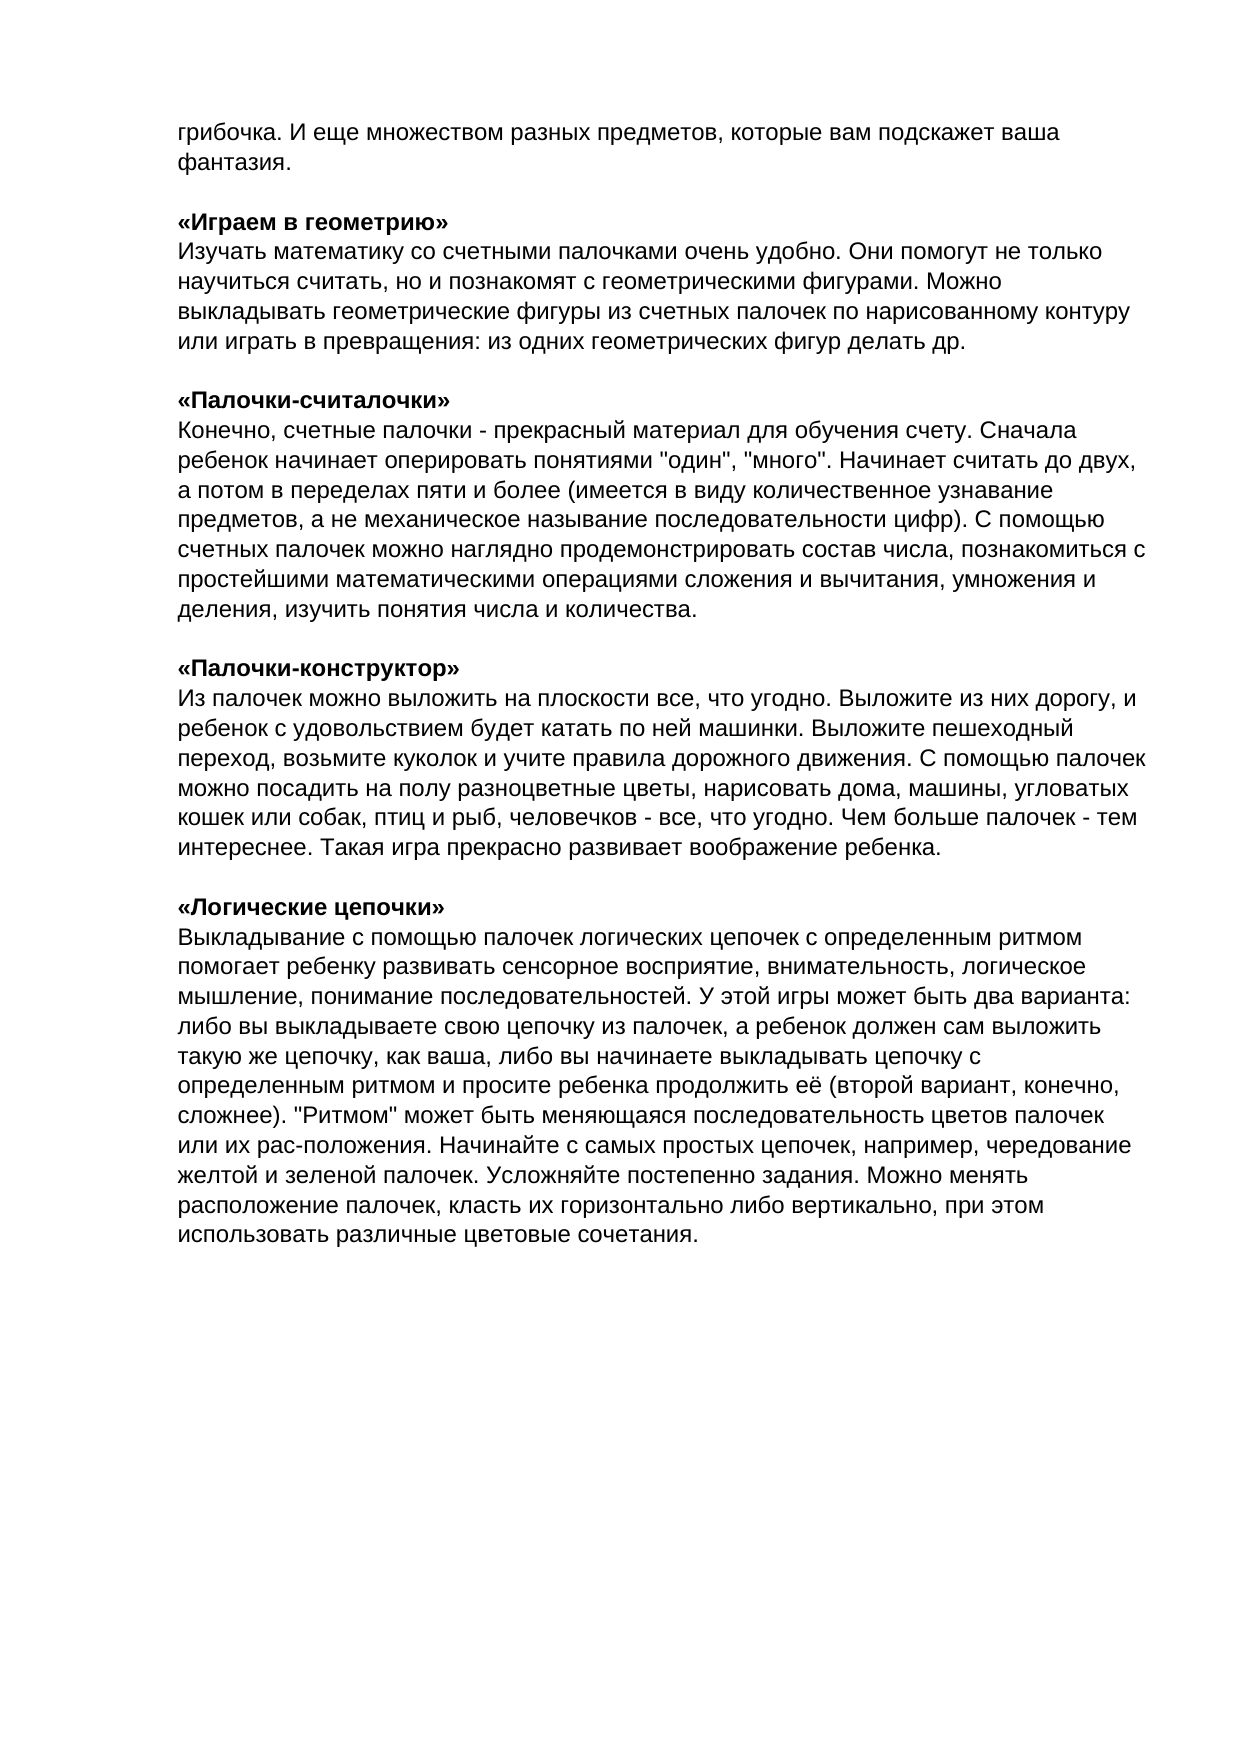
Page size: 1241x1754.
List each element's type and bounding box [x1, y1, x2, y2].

text [177, 118, 1152, 1248]
